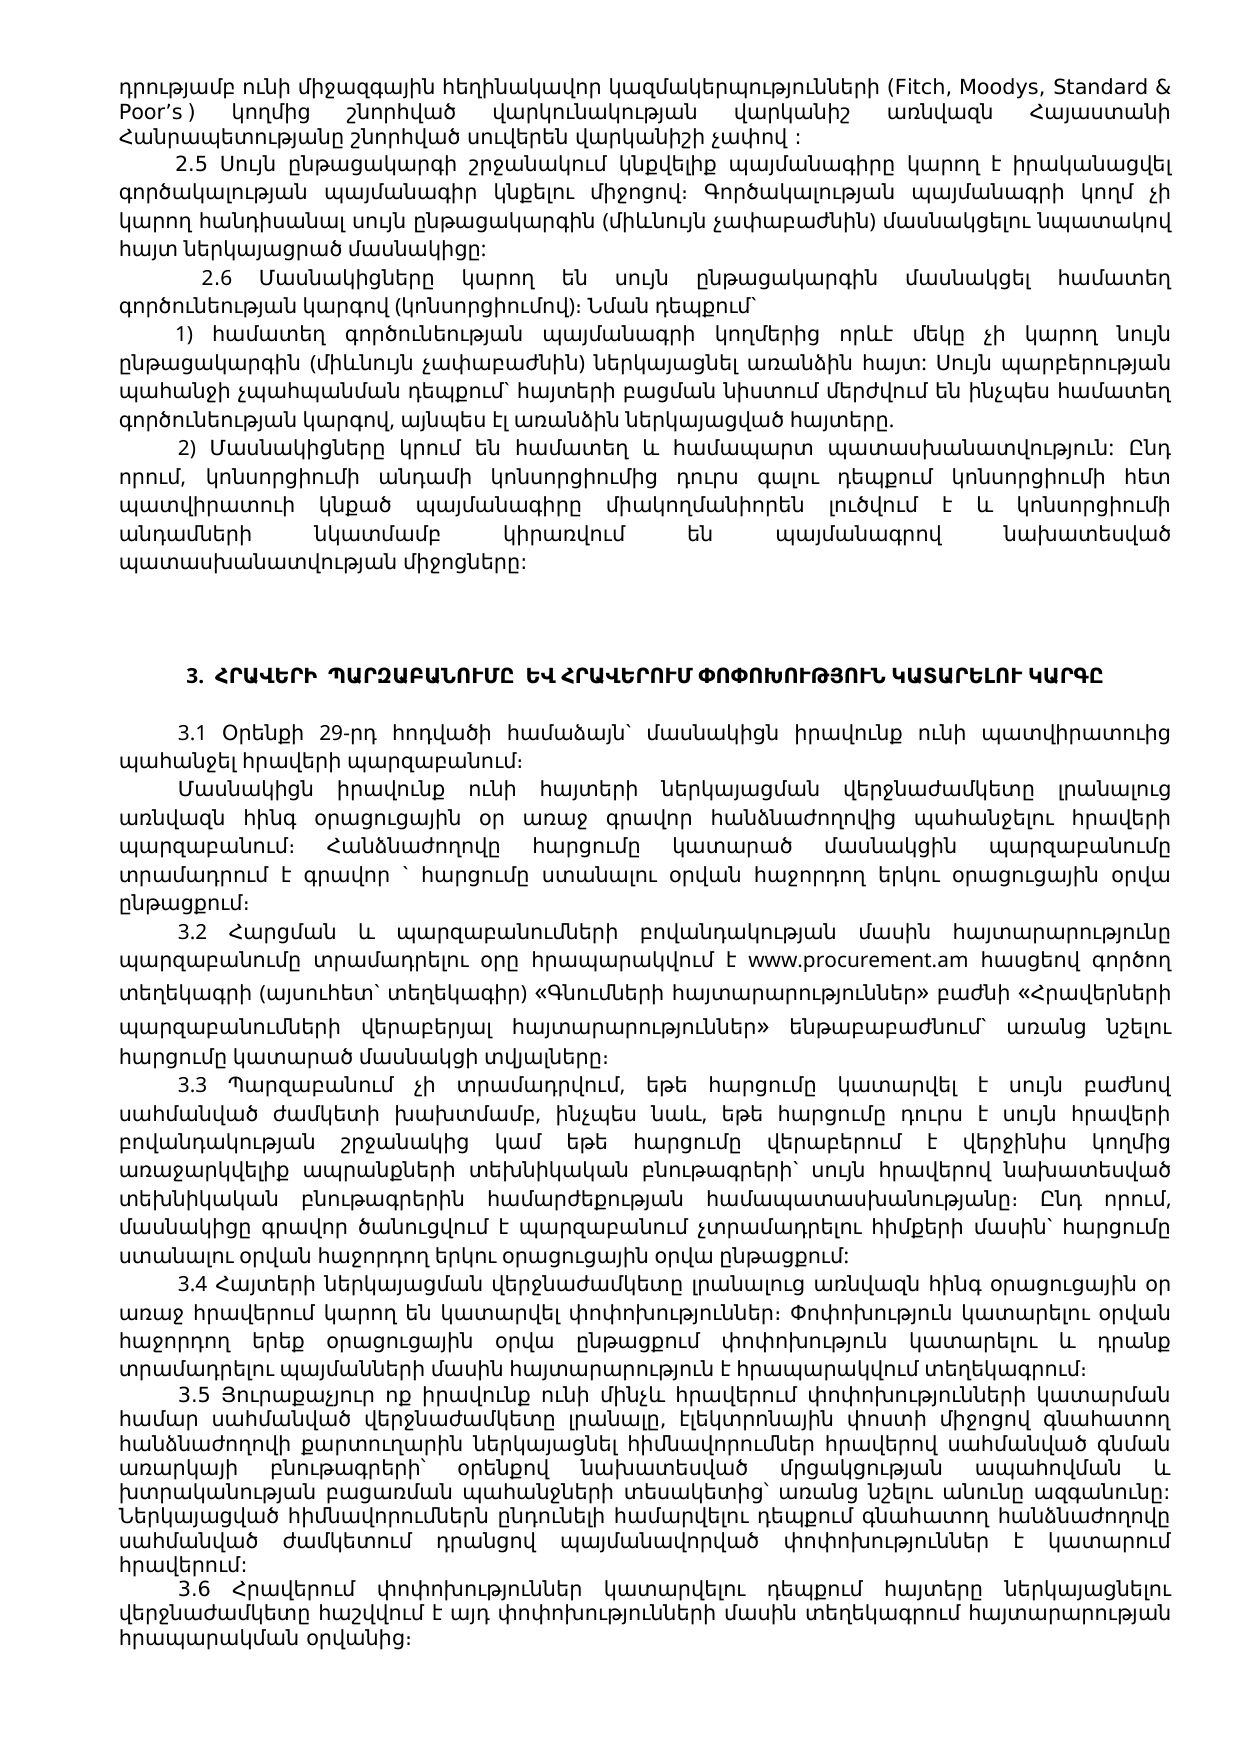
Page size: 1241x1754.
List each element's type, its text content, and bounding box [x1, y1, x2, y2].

text 3. ՀՐԱՎԵՐԻ ՊԱՐԶԱԲԱՆՈՒՄԸ ԵՎ ՀՐԱՎԵՐՈՒՄ ՓՈՓՈԽՈՒԹՅՈՒՆ ԿԱՏԱՐԵԼՈՒ ԿԱՐԳԸ [118, 661, 1171, 689]
text 2) Մասնակիցները կրում են համատեղ և համապարտ պատասխանատվություն: Ընդ որում, կոնսորցիումի անդամի կոնսորցիումից դուրս գալու դեպքում կոնսորցիումի հետ պատվիրատուի կնքած պայմանագիրը միակողմանիորեն լուծվում է և կոնսորցիումի անդամների նկատմամբ կիրառվում են պայմանագրով նախատեսված պատասխանատվության միջոցները: [118, 433, 1171, 576]
text 2.6 Մասնակիցները կարող են սույն ընթացակարգին մասնակցել համատեղ գործունեության կարգով (կոնսորցիումով)։ Նման դեպքում` [118, 263, 1171, 319]
text 3.4 Հայտերի ներկայացման վերջնաժամկետը լրանալուց առնվազն հինգ օրացուցային օր առաջ հրավերում կարող են կատարվել փոփոխություններ։ Փոփոխություն կատարելու օրվան հաջորդող երեք օրացուցային օրվա ընթացքում փոփոխություն կատարելու և դրանք տրամադրելու պայմանների մասին հայտարարություն է հրապարակվում տեղեկագրում։ [118, 1269, 1171, 1383]
text 3.5 Յուրաքաչյուր ոք իրավունք ունի մինչև հրավերում փոփոխությունների կատարման համար սահմանված վերջնաժամկետը լրանալը, էլեկտրոնային փոստի միջոցով գնահատող հանձնաժողովի քարտուղարին ներկայացնել հիմնավորումներ հրավերով սահմանված գնման առարկայի բնութագրերի՝ օրենքով նախատեսված մրցակցության ապահովման և խտրականության բացառման պահանջների տեսակետից՝ առանց նշելու անունը ազգանունը: Ներկայացված հիմնավորումներն ընդունելի համարվելու դեպքում գնահատող հանձնաժողովը սահմանված ժամկետում դրանցով պայմանավորված փոփոխություններ է կատարում հրավերում: [118, 1383, 1171, 1577]
text 3.2 Հարցման և պարզաբանումների բովանդակության մասին հայտարարությունը պարզաբանումը տրամադրելու օրը հրապարակվում է www.procurement.am հասցեով գործող տեղեկագրի (այսուհետ` տեղեկագիր) «Գնումների հայտարարություններ» բաժնի «Հրավերների պարզաբանումների վերաբերյալ հայտարարություններ» ենթաբաբաժնում` առանց նշելու հարցումը կատարած մասնակցի տվյալները։ [118, 917, 1171, 1070]
text 1) համատեղ գործունեության պայմանագրի կողմերից որևէ մեկը չի կարող նույն ընթացակարգին (միևնույն չափաբաժնին) ներկայացնել առանձին հայտ: Սույն պարբերության պահանջի չպահպանման դեպքում` հայտերի բացման նիստում մերժվում են ինչպես համատեղ գործունեության կարգով, այնպես էլ առանձին ներկայացված հայտերը. [118, 319, 1171, 433]
text Մասնակիցն իրավունք ունի հայտերի ներկայացման վերջնաժամկետը լրանալուց առնվազն հինգ օրացուցային օր առաջ գրավոր հանձնաժողովից պահանջելու հրավերի պարզաբանում։ Հանձնաժողովը հարցումը կատարած մասնակցին պարզաբանումը տրամադրում է գրավոր ` հարցումը ստանալու օրվան հաջորդող երկու օրացուցային օրվա ընթացքում։ [118, 774, 1171, 917]
text 3.1 Օրենքի 29-րդ հոդվածի համաձայն` մասնակիցն իրավունք ունի պատվիրատուից պահանջել հրավերի պարզաբանում։ [118, 718, 1171, 774]
text 3.6 Հրավերում փոփոխություններ կատարվելու դեպքում հայտերը ներկայացնելու վերջնաժամկետը հաշվվում է այդ փոփոխությունների մասին տեղեկագրում հայտարարության հրապարակման օրվանից։ [118, 1577, 1171, 1650]
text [118, 75, 1171, 149]
text 2.5 Սույն ընթացակարգի շրջանակում կնքվելիք պայմանագիրը կարող է իրականացվել գործակալության պայմանագիր կնքելու միջոցով։ Գործակալության պայմանագրի կողմ չի կարող հանդիսանալ սույն ընթացակարգին (միևնույն չափաբաժնին) մասնակցելու նպատակով հայտ ներկայացրած մասնակիցը: [118, 149, 1171, 263]
text 3.3 Պարզաբանում չի տրամադրվում, եթե հարցումը կատարվել է սույն բաժնով սահմանված ժամկետի խախտմամբ, ինչպես նաև, եթե հարցումը դուրս է սույն հրավերի բովանդակության շրջանակից կամ եթե հարցումը վերաբերում է վերջինիս կողմից առաջարկվելիք ապրանքների տեխնիկական բնութագրերի` սույն հրավերով նախատեսված տեխնիկական բնութագրերին համարժեքության համապատասխանությանը։ Ընդ որում, մասնակիցը գրավոր ծանուցվում է պարզաբանում չտրամադրելու հիմքերի մասին` հարցումը ստանալու օրվան հաջորդող երկու օրացուցային օրվա ընթացքում: [118, 1070, 1171, 1269]
